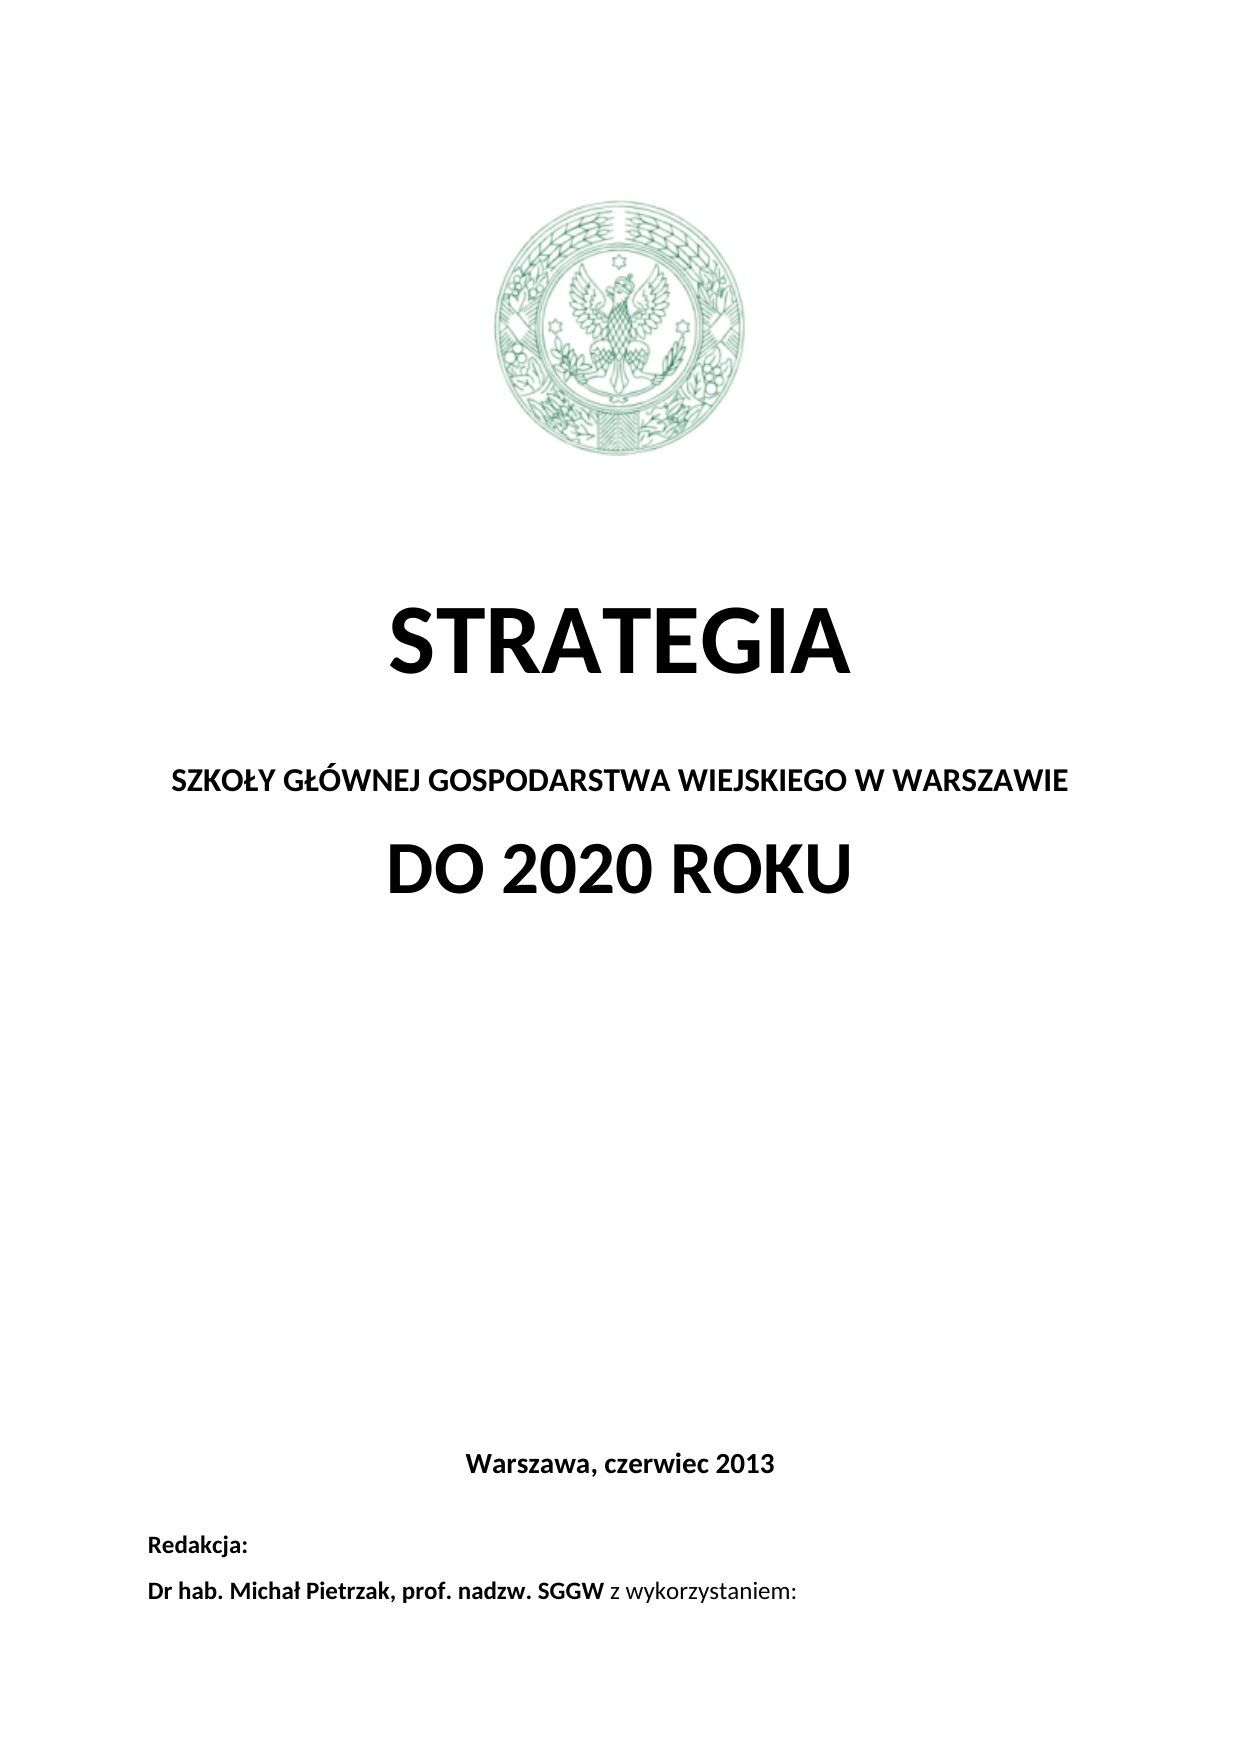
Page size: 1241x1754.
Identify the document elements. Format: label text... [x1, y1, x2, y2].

text DO 2020 ROKU [148, 820, 1093, 912]
text STRATEGIA [148, 576, 1093, 698]
text Redakcja: [148, 1529, 1093, 1560]
picture [489, 200, 751, 456]
text Warszawa, czerwiec 2013 [148, 1446, 1093, 1481]
text SZKOŁY GŁÓWNEJ GOSPODARSTWA WIEJSKIEGO W WARSZAWIE [148, 759, 1093, 800]
text Dr hab. Michał Pietrzak, prof. nadzw. SGGW z wykorzystaniem: [148, 1575, 1093, 1606]
